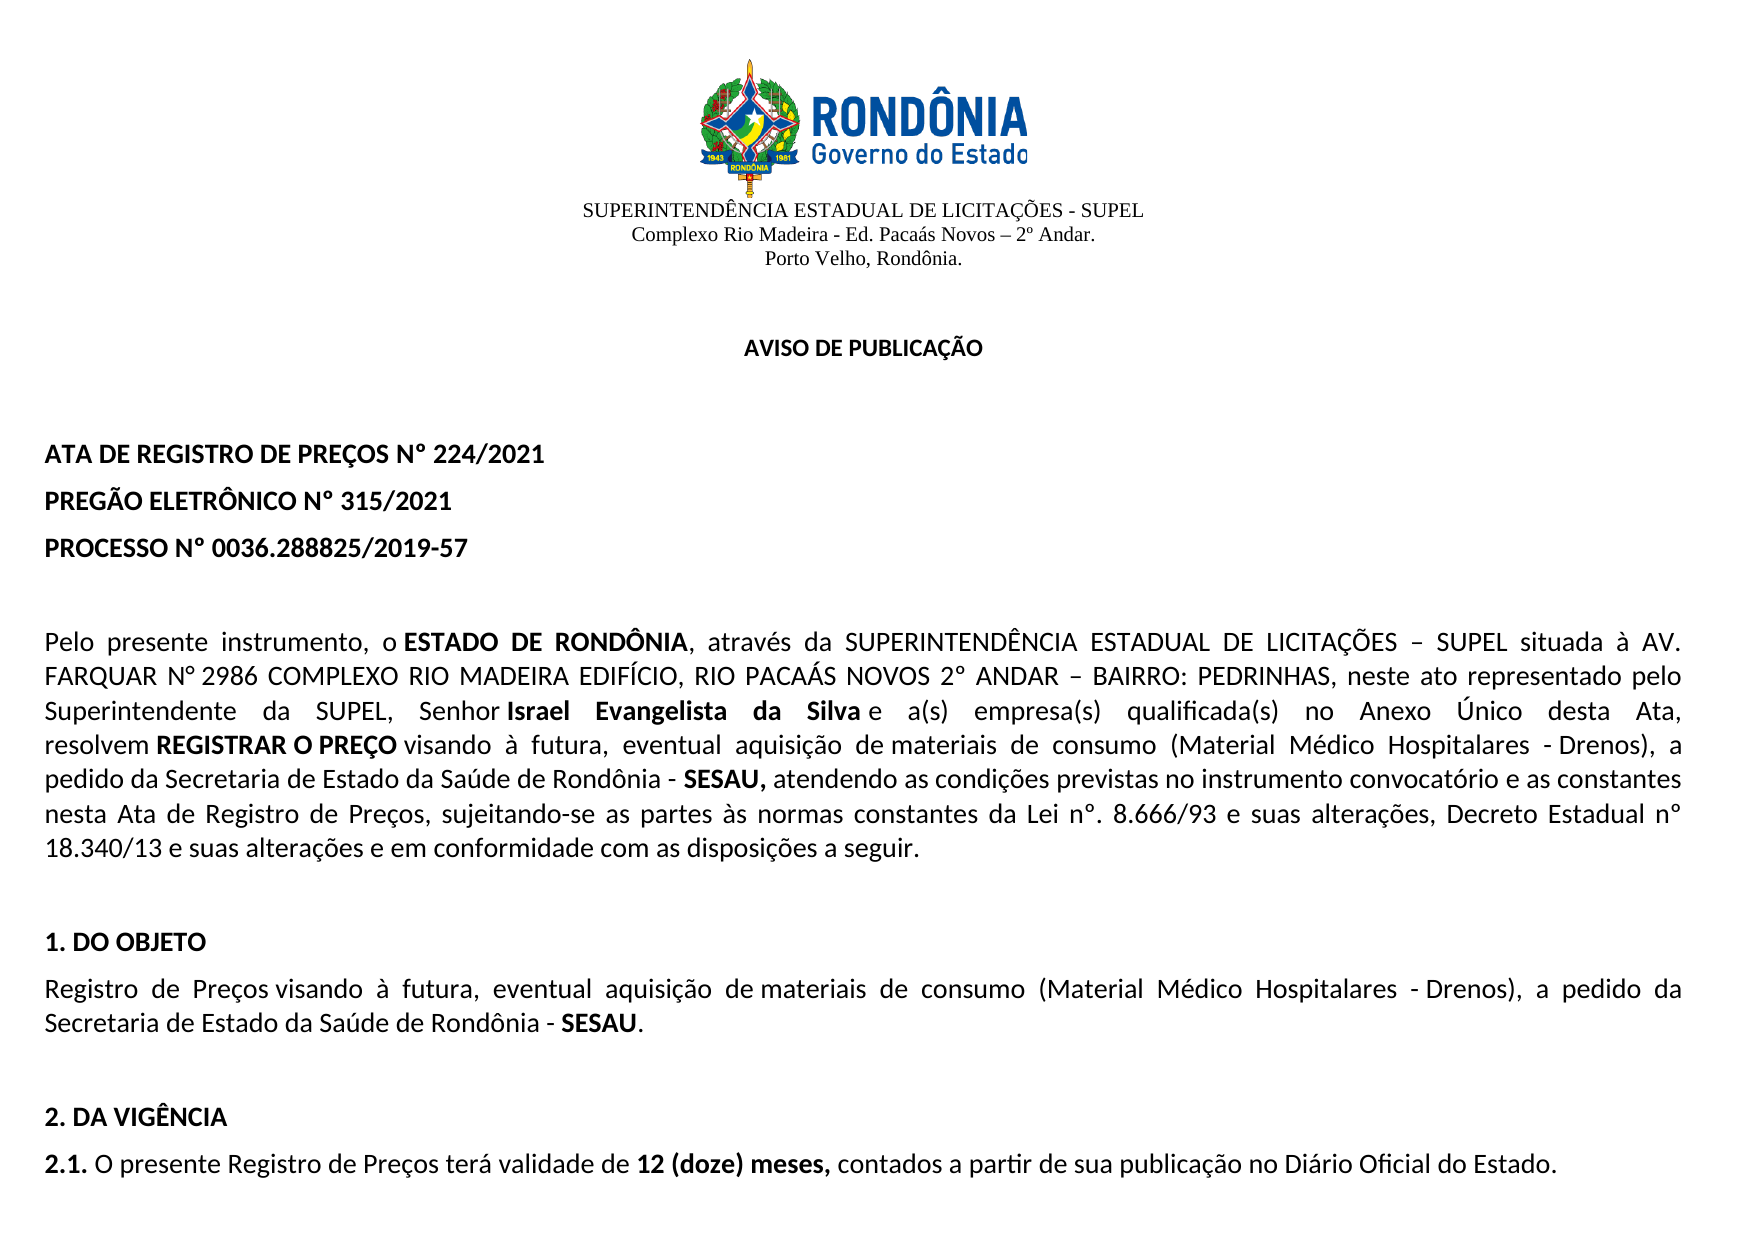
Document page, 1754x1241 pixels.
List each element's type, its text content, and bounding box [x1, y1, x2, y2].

text 1. DO OBJETO [44, 924, 1682, 958]
text SUPERINTENDÊNCIA ESTADUAL DE LICITAÇÕES - SUPEL [32, 198, 1695, 222]
text 2. DA VIGÊNCIA [44, 1099, 1682, 1133]
text Porto Velho, Rondônia. [32, 246, 1695, 270]
text Complexo Rio Madeira - Ed. Pacaás Novos – 2º Andar. [32, 222, 1695, 246]
text ATA DE REGISTRO DE PREÇOS Nº 224/2021 [44, 436, 1682, 471]
picture [699, 59, 1028, 198]
text Registro de Preços visando à futura, eventual aquisição de materiais de consumo (Material Médico Hospitalares - Drenos), a pedido da Secretaria de Estado da Saúde de Rondônia - SESAU. [44, 971, 1682, 1039]
text PROCESSO Nº 0036.288825/2019-57 [44, 530, 1682, 564]
text Pelo presente instrumento, o ESTADO DE RONDÔNIA, através da SUPERINTENDÊNCIA ESTADUAL DE LICITAÇÕES – SUPEL situada à AV. FARQUAR N° 2986 COMPLEXO RIO MADEIRA EDIFÍCIO, RIO PACAÁS NOVOS 2º ANDAR – BAIRRO: PEDRINHAS, neste ato representado pelo Superintendente da SUPEL, Senhor Israel Evangelista da Silva e a(s) empresa(s) qualificada(s) no Anexo Único desta Ata, resolvem REGISTRAR O PREÇO visando à futura, eventual aquisição de materiais de consumo (Material Médico Hospitalares - Drenos), a pedido da Secretaria de Estado da Saúde de Rondônia - SESAU, atendendo as condições previstas no instrumento convocatório e as constantes nesta Ata de Registro de Preços, sujeitando-se as partes às normas constantes da Lei nº. 8.666/93 e suas alterações, Decreto Estadual nº 18.340/13 e suas alterações e em conformidade com as disposições a seguir. [44, 624, 1682, 864]
text PREGÃO ELETRÔNICO Nº 315/2021 [44, 483, 1682, 517]
text AVISO DE PUBLICAÇÃO [32, 299, 1695, 362]
text 2.1. O presente Registro de Preços terá validade de 12 (doze) meses, contados a partir de sua publicação no Diário Oficial do Estado. [44, 1146, 1682, 1180]
